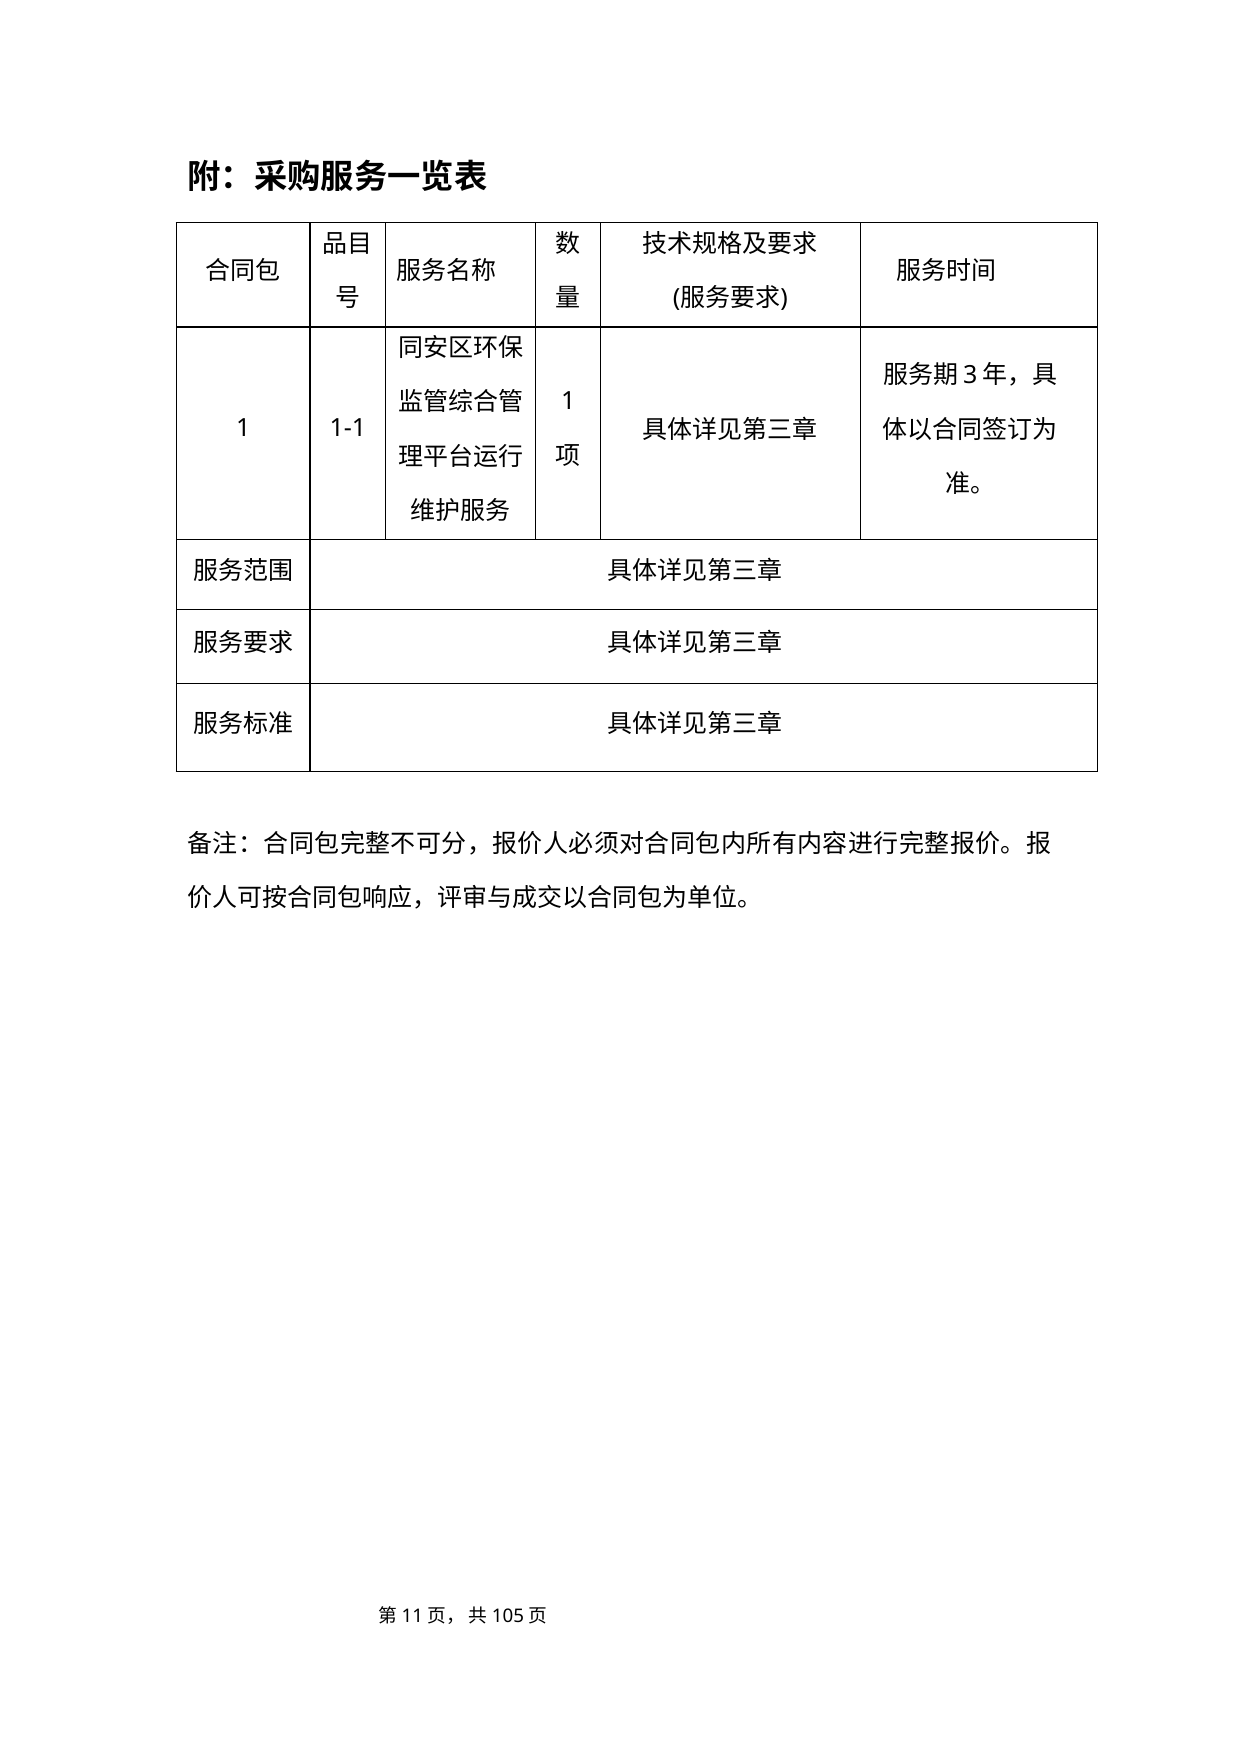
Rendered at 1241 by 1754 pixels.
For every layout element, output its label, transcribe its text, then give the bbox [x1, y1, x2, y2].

table_cell 具体详见第三章 [311, 610, 1097, 683]
table_cell 具体详见第三章 [311, 540, 1097, 609]
table_cell 服务要求 [177, 610, 309, 683]
table_cell 1-1 [311, 328, 385, 539]
table_header 合同包 [177, 223, 309, 326]
table_cell 服务标准 [177, 684, 309, 771]
table_cell 具体详见第三章 [311, 684, 1097, 771]
text 附：采购服务一览表 [187, 150, 1053, 198]
text 备注：合同包完整不可分，报价人必须对合同包内所有内容进行完整报价。报价人可按合同包响应，评审与成交以合同包为单位。 [187, 823, 1053, 914]
table_header 技术规格及要求 (服务要求) [601, 223, 860, 326]
table_cell 服务范围 [177, 540, 309, 609]
table_cell 服务期3年，具体以合同签订为准。 [861, 328, 1097, 539]
table_cell 1项 [536, 328, 600, 539]
table_cell 1 [177, 328, 309, 539]
table_header 数量 [536, 223, 600, 326]
table_cell 具体详见第三章 [601, 328, 860, 539]
table_cell 同安区环保监管综合管理平台运行维护服务 [386, 328, 535, 539]
table_header 服务时间 [861, 223, 1097, 326]
table_header 服务名称 [386, 223, 535, 326]
table_header 品目号 [311, 223, 385, 326]
